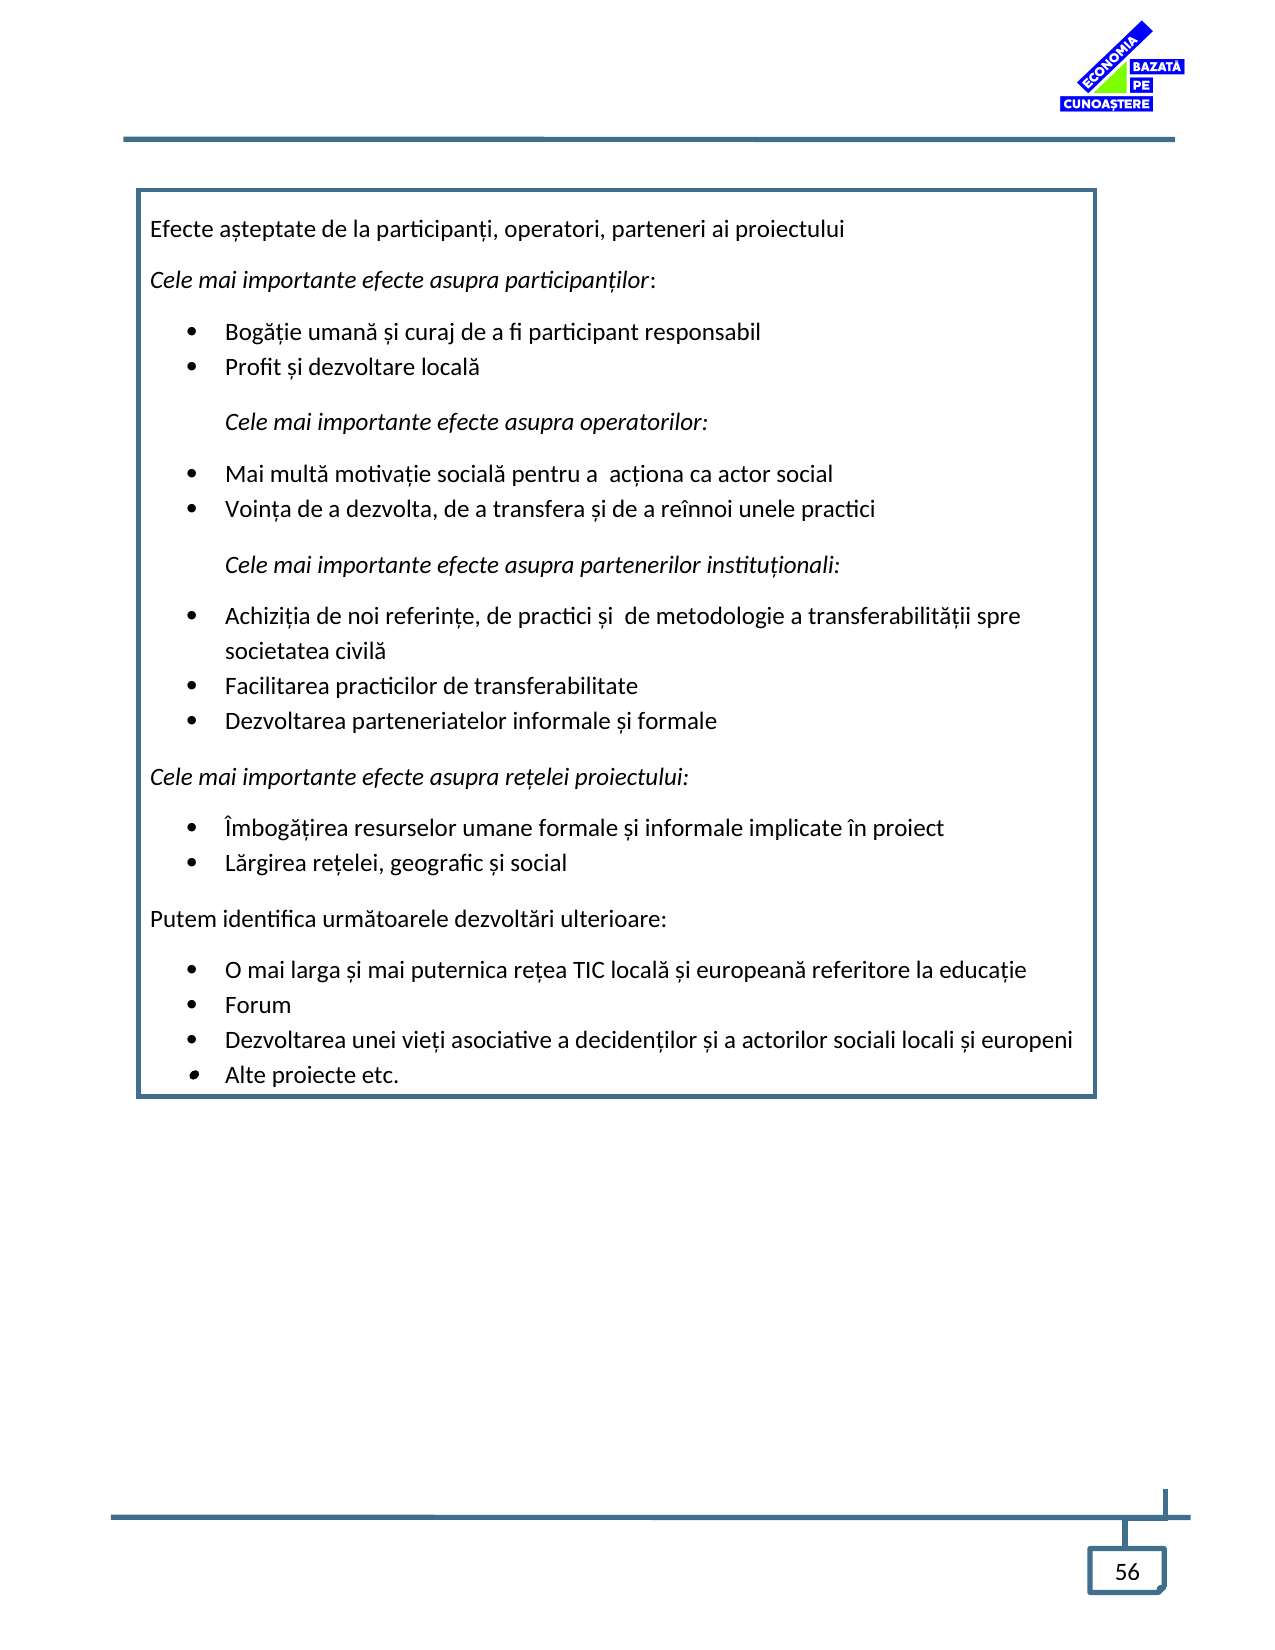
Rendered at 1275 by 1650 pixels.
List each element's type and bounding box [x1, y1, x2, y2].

table_header [141, 192, 1093, 1094]
picture [1050, 15, 1191, 119]
